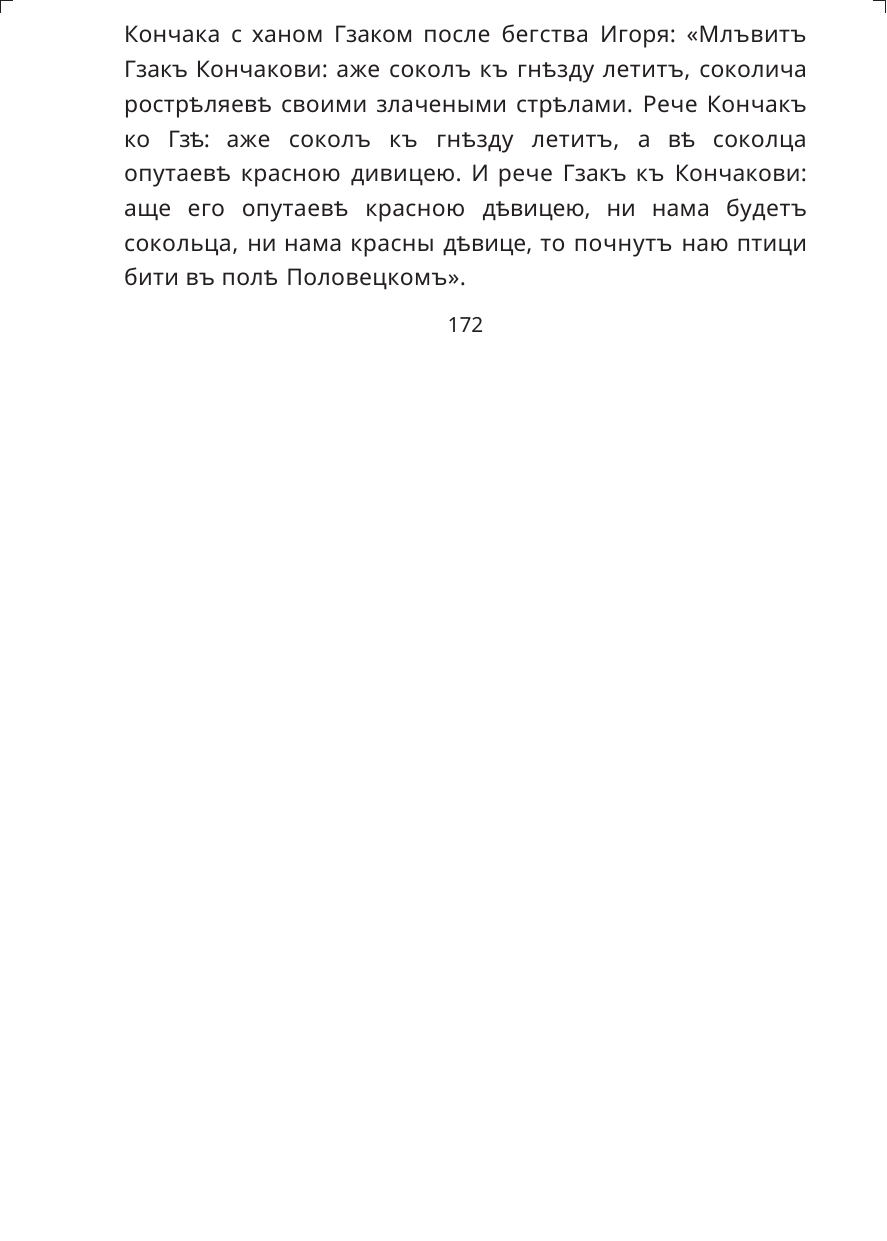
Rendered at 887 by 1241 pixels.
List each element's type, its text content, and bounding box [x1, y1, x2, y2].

text 172 [124, 310, 807, 338]
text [124, 18, 807, 292]
